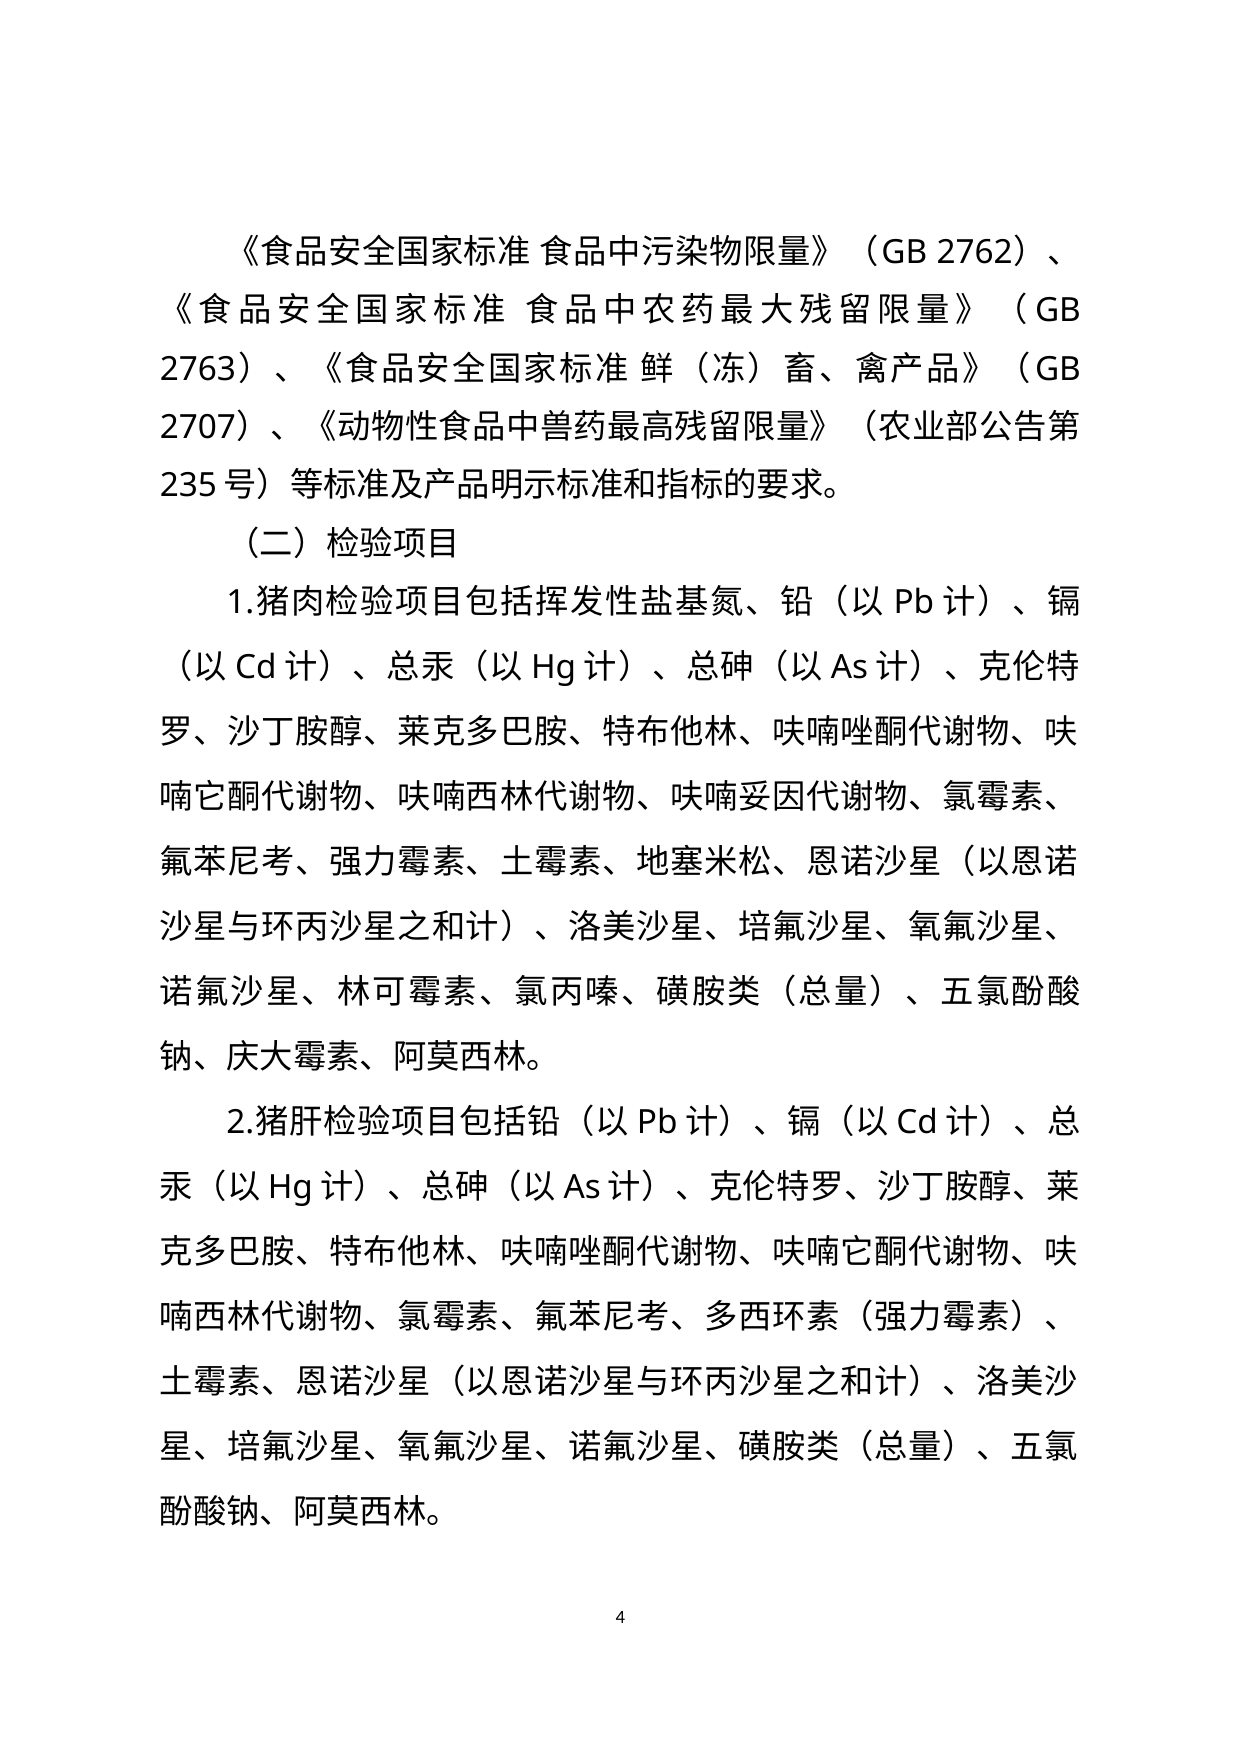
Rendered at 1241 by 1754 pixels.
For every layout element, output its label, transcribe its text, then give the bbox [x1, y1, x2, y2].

text 2.猪肝检验项目包括铅（以Pb计）、镉（以Cd计）、总汞（以Hg计）、总砷（以As计）、克伦特罗、沙丁胺醇、莱克多巴胺、特布他林、呋喃唑酮代谢物、呋喃它酮代谢物、呋喃西林代谢物、氯霉素、氟苯尼考、多西环素（强力霉素）、土霉素、恩诺沙星（以恩诺沙星与环丙沙星之和计）、洛美沙星、培氟沙星、氧氟沙星、诺氟沙星、磺胺类（总量）、五氯酚酸钠、阿莫西林。 [159, 1087, 1081, 1542]
text 《食品安全国家标准 食品中污染物限量》（GB 2762）、《食品安全国家标准 食品中农药最大残留限量》（GB 2763）、《食品安全国家标准 鲜（冻）畜、禽产品》（GB 2707）、《动物性食品中兽药最高残留限量》（农业部公告第235号）等标准及产品明示标准和指标的要求。 [159, 217, 1081, 508]
list （二）检验项目 [159, 508, 1081, 567]
text 1.猪肉检验项目包括挥发性盐基氮、铅（以Pb计）、镉（以Cd计）、总汞（以Hg计）、总砷（以As计）、克伦特罗、沙丁胺醇、莱克多巴胺、特布他林、呋喃唑酮代谢物、呋喃它酮代谢物、呋喃西林代谢物、呋喃妥因代谢物、氯霉素、氟苯尼考、强力霉素、土霉素、地塞米松、恩诺沙星（以恩诺沙星与环丙沙星之和计）、洛美沙星、培氟沙星、氧氟沙星、诺氟沙星、林可霉素、氯丙嗪、磺胺类（总量）、五氯酚酸钠、庆大霉素、阿莫西林。 [159, 567, 1081, 1087]
